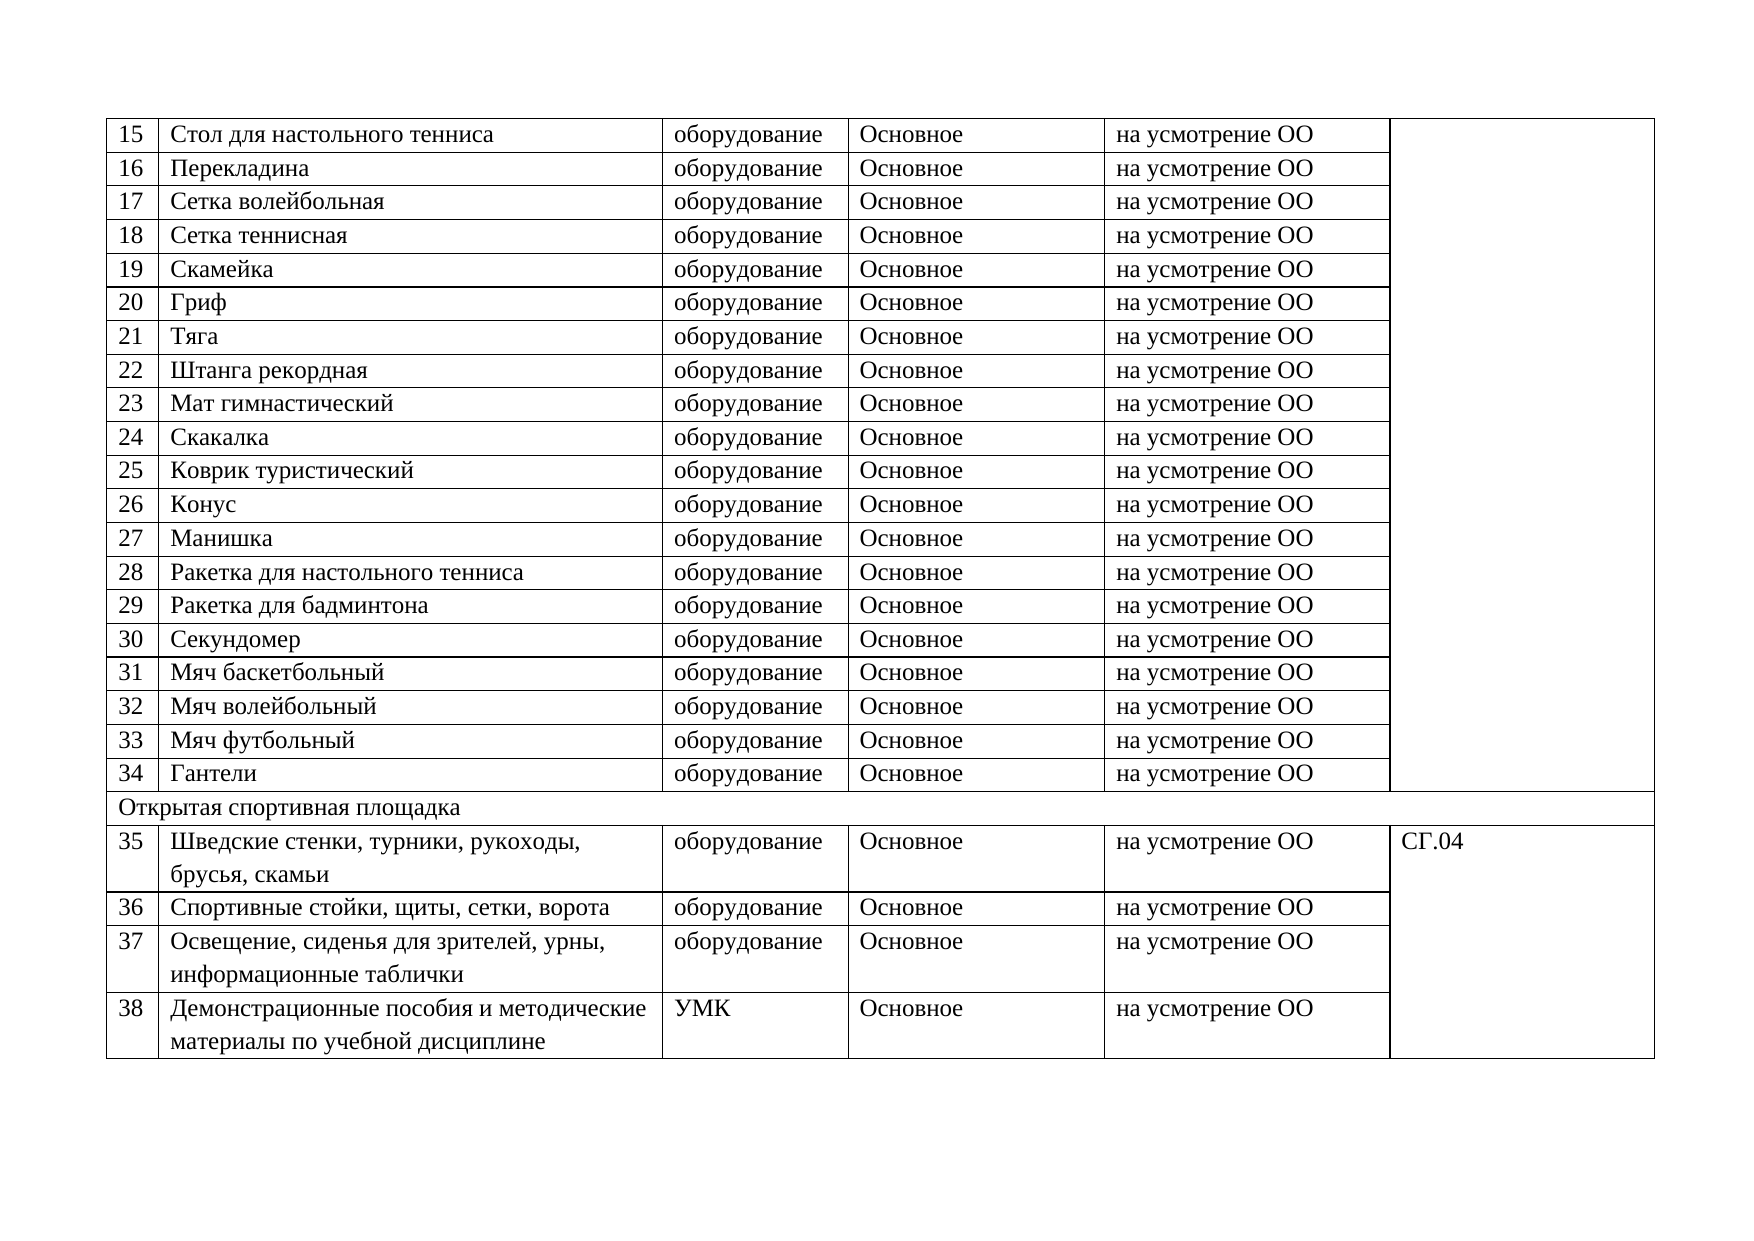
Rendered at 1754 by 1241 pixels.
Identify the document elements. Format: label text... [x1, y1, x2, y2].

table_cell на усмотрение ОО [1105, 590, 1389, 623]
table_cell на усмотрение ОО [1105, 153, 1389, 185]
table_cell Основное [849, 186, 1104, 219]
table_cell Ракетка для бадминтона [159, 590, 662, 623]
table_cell оборудование [663, 658, 848, 690]
table_cell оборудование [663, 926, 848, 992]
table_cell 16 [107, 153, 158, 185]
table_cell Гриф [159, 288, 662, 320]
table_cell Основное [849, 153, 1104, 185]
table_cell Основное [849, 456, 1104, 488]
table_cell оборудование [663, 153, 848, 185]
table_cell Мат гимнастический [159, 388, 662, 421]
table_cell Основное [849, 254, 1104, 286]
table_cell оборудование [663, 691, 848, 724]
table_cell оборудование [663, 355, 848, 387]
table_cell на усмотрение ОО [1105, 456, 1389, 488]
table_cell оборудование [663, 523, 848, 556]
table_cell Основное [849, 119, 1104, 152]
table_cell Основное [849, 624, 1104, 656]
table_cell 20 [107, 288, 158, 320]
table_cell на усмотрение ОО [1105, 321, 1389, 354]
table_cell 37 [107, 926, 158, 992]
table_cell оборудование [663, 759, 848, 791]
table_cell на усмотрение ОО [1105, 826, 1389, 891]
table_cell Открытая спортивная площадка [107, 792, 1654, 825]
table_cell Основное [849, 926, 1104, 992]
table_cell оборудование [663, 826, 848, 891]
table_cell оборудование [663, 186, 848, 219]
table_cell оборудование [663, 422, 848, 454]
table_cell 31 [107, 658, 158, 690]
table_cell Мяч баскетбольный [159, 658, 662, 690]
table_cell оборудование [663, 893, 848, 925]
table_cell УМК [663, 993, 848, 1058]
table_cell на усмотрение ОО [1105, 557, 1389, 589]
table_cell 26 [107, 489, 158, 522]
table_cell Основное [849, 288, 1104, 320]
table_cell оборудование [663, 590, 848, 623]
table_cell Коврик туристический [159, 456, 662, 488]
table_cell Основное [849, 658, 1104, 690]
table_cell оборудование [663, 220, 848, 253]
table_cell на усмотрение ОО [1105, 489, 1389, 522]
table_cell Секундомер [159, 624, 662, 656]
table_cell на усмотрение ОО [1105, 119, 1389, 152]
table_cell 33 [107, 725, 158, 757]
table_cell СГ.04 [1391, 826, 1654, 1058]
table_cell Тяга [159, 321, 662, 354]
table_cell 18 [107, 220, 158, 253]
table_cell Сетка волейбольная [159, 186, 662, 219]
table_cell Манишка [159, 523, 662, 556]
table_cell на усмотрение ОО [1105, 186, 1389, 219]
table_cell 34 [107, 759, 158, 791]
table_cell Основное [849, 557, 1104, 589]
table_cell на усмотрение ОО [1105, 355, 1389, 387]
table_cell оборудование [663, 288, 848, 320]
table_cell Основное [849, 388, 1104, 421]
table_cell на усмотрение ОО [1105, 725, 1389, 757]
table_cell 23 [107, 388, 158, 421]
table_cell оборудование [663, 456, 848, 488]
table_cell на усмотрение ОО [1105, 288, 1389, 320]
table_cell на усмотрение ОО [1105, 893, 1389, 925]
table_cell Основное [849, 355, 1104, 387]
table_cell 17 [107, 186, 158, 219]
table_cell 30 [107, 624, 158, 656]
table_cell 21 [107, 321, 158, 354]
table_cell Основное [849, 725, 1104, 757]
table_cell на усмотрение ОО [1105, 691, 1389, 724]
table_cell Спортивные стойки, щиты, сетки, ворота [159, 893, 662, 925]
table_cell Основное [849, 759, 1104, 791]
table_cell на усмотрение ОО [1105, 759, 1389, 791]
table_cell Основное [849, 691, 1104, 724]
table_cell Гантели [159, 759, 662, 791]
table_cell оборудование [663, 254, 848, 286]
table_cell 24 [107, 422, 158, 454]
table_cell на усмотрение ОО [1105, 993, 1389, 1058]
table_cell 25 [107, 456, 158, 488]
table_cell Cкамейка [159, 254, 662, 286]
table_cell Демонстрационные пособия и методические материалы по учебной дисциплине [159, 993, 662, 1058]
table_cell Освещение, сиденья для зрителей, урны, информационные таблички [159, 926, 662, 992]
table_cell на усмотрение ОО [1105, 624, 1389, 656]
table_cell оборудование [663, 119, 848, 152]
table_cell оборудование [663, 557, 848, 589]
table_cell на усмотрение ОО [1105, 658, 1389, 690]
table_cell Основное [849, 321, 1104, 354]
table_cell Перекладина [159, 153, 662, 185]
table_cell 35 [107, 826, 158, 891]
table_cell 36 [107, 893, 158, 925]
table_cell 19 [107, 254, 158, 286]
table_cell 29 [107, 590, 158, 623]
table_cell Основное [849, 220, 1104, 253]
table_cell Сетка теннисная [159, 220, 662, 253]
table_cell Мяч футбольный [159, 725, 662, 757]
table_cell оборудование [663, 725, 848, 757]
table_cell Основное [849, 523, 1104, 556]
table_cell Конус [159, 489, 662, 522]
table_cell 38 [107, 993, 158, 1058]
table_cell на усмотрение ОО [1105, 254, 1389, 286]
table_cell на усмотрение ОО [1105, 388, 1389, 421]
table_cell на усмотрение ОО [1105, 220, 1389, 253]
table_cell Основное [849, 489, 1104, 522]
table_cell Основное [849, 590, 1104, 623]
table_cell Основное [849, 893, 1104, 925]
table_cell оборудование [663, 321, 848, 354]
table_cell Мяч волейбольный [159, 691, 662, 724]
table_cell 32 [107, 691, 158, 724]
table_cell на усмотрение ОО [1105, 523, 1389, 556]
table_cell 15 [107, 119, 158, 152]
table_cell оборудование [663, 624, 848, 656]
table_cell оборудование [663, 388, 848, 421]
table_cell оборудование [663, 489, 848, 522]
table_cell 22 [107, 355, 158, 387]
table_cell 27 [107, 523, 158, 556]
table_cell Основное [849, 422, 1104, 454]
table_cell на усмотрение ОО [1105, 422, 1389, 454]
table_cell Штанга рекордная [159, 355, 662, 387]
table_cell Основное [849, 826, 1104, 891]
table_cell Основное [849, 993, 1104, 1058]
table_cell Ракетка для настольного тенниса [159, 557, 662, 589]
table_cell на усмотрение ОО [1105, 926, 1389, 992]
table_cell Стол для настольного тенниса [159, 119, 662, 152]
table_cell Шведские стенки, турники, рукоходы, брусья, скамьи [159, 826, 662, 891]
table_cell 28 [107, 557, 158, 589]
table_cell Скакалка [159, 422, 662, 454]
